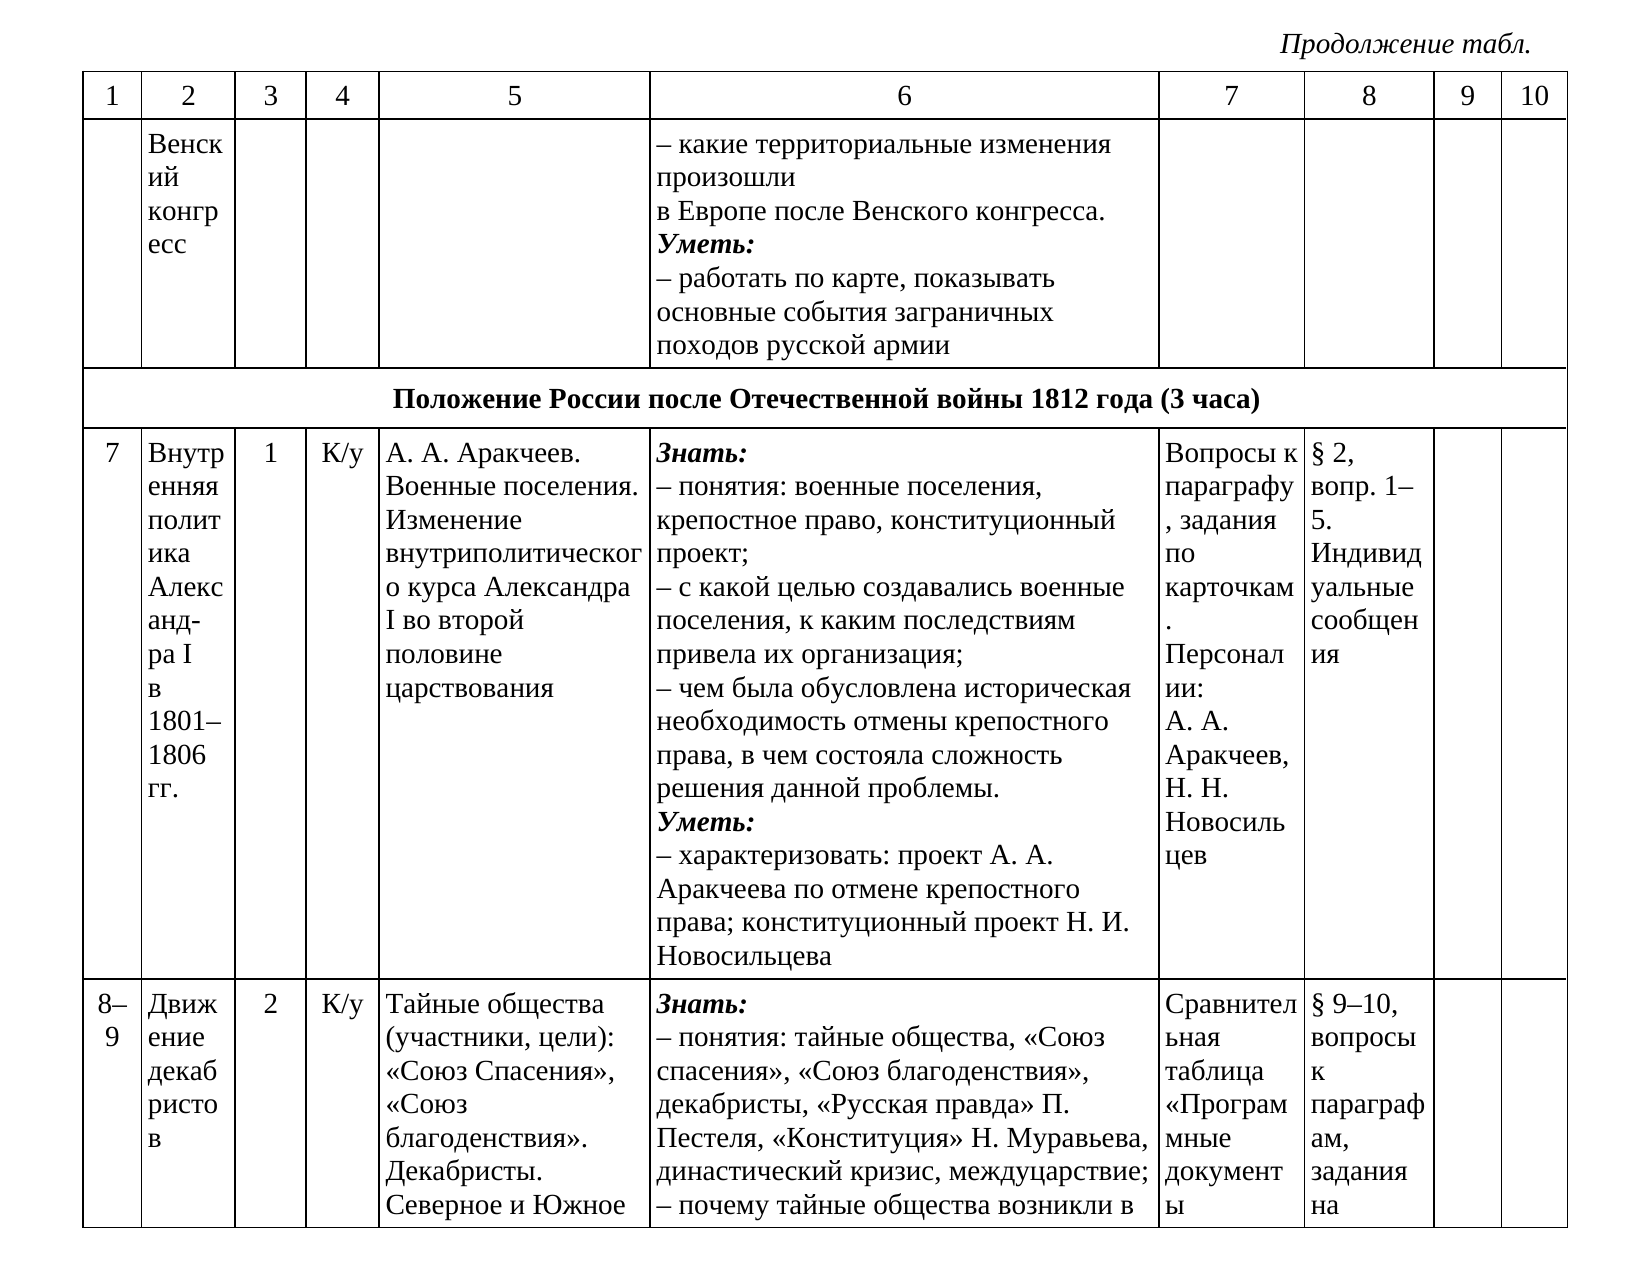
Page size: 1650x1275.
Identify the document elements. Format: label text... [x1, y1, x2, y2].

table_header 7 [1160, 72, 1304, 118]
table_cell 7 [84, 429, 141, 978]
table_cell [1305, 120, 1433, 367]
table_cell 2 [236, 980, 305, 1227]
table_cell [236, 120, 305, 367]
table_header 10 [1502, 72, 1567, 118]
table_cell К/у [307, 980, 378, 1227]
table_cell [1435, 120, 1501, 367]
table_cell [84, 120, 141, 367]
table_header 5 [380, 72, 649, 118]
table_cell А. А. Аракчеев. Военные поселения. Изменение внутриполитического курса Александра I во второй половине царствования [380, 429, 649, 978]
table_cell Вопросы к параграфу, задания по карточкам. Персоналии: А. А. Аракчеев, Н. Н. Новосильцев [1160, 429, 1304, 978]
table_header 1 [84, 72, 141, 118]
table_cell § 2, вопр. 1–5. Индивидуальные сообщения [1305, 429, 1433, 978]
table_cell Венский конгресс [142, 120, 234, 367]
table_cell [1435, 980, 1501, 1227]
table_cell [1502, 427, 1567, 978]
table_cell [1160, 980, 1304, 1227]
table_cell 1 [236, 429, 305, 978]
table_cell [1305, 980, 1433, 1227]
table_header 4 [307, 72, 378, 118]
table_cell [142, 980, 234, 1227]
table_header 6 [651, 72, 1158, 118]
table_cell [380, 120, 649, 367]
table_cell [1502, 978, 1567, 1227]
table_cell Внутренняя политика Александ- ра I в 1801– 1806 гг. [142, 429, 234, 978]
table_cell [1502, 118, 1567, 367]
text Продолжение табл. [118, 26, 1532, 60]
table_cell [1160, 120, 1304, 367]
table_header 8 [1305, 72, 1433, 118]
table_cell К/у [307, 429, 378, 978]
table_header 2 [142, 72, 234, 118]
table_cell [380, 980, 649, 1227]
table_cell Положение России после Отечественной войны 1812 года (3 часа) [84, 367, 1567, 427]
table_cell – какие территориальные изменения произошли в Европе после Венского конгресса. Уметь: – работать по карте, показывать основные события заграничных походов русской армии [651, 120, 1158, 367]
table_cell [651, 980, 1158, 1227]
table_cell [307, 120, 378, 367]
table_cell [1435, 429, 1501, 978]
table_cell 8– 9 [84, 980, 141, 1227]
table_header 9 [1435, 72, 1501, 118]
table_cell Знать: – понятия: военные поселения, крепостное право, конституционный проект; – с какой целью создавались военные поселения, к каким последствиям привела их организация; – чем была обусловлена историческая необходимость отмены крепостного права, в чем состояла сложность решения данной проблемы. Уметь: – характеризовать: проект А. А. Аракчеева по отмене крепостного права; конституционный проект Н. И. Новосильцева [651, 429, 1158, 978]
table_header 3 [236, 72, 305, 118]
